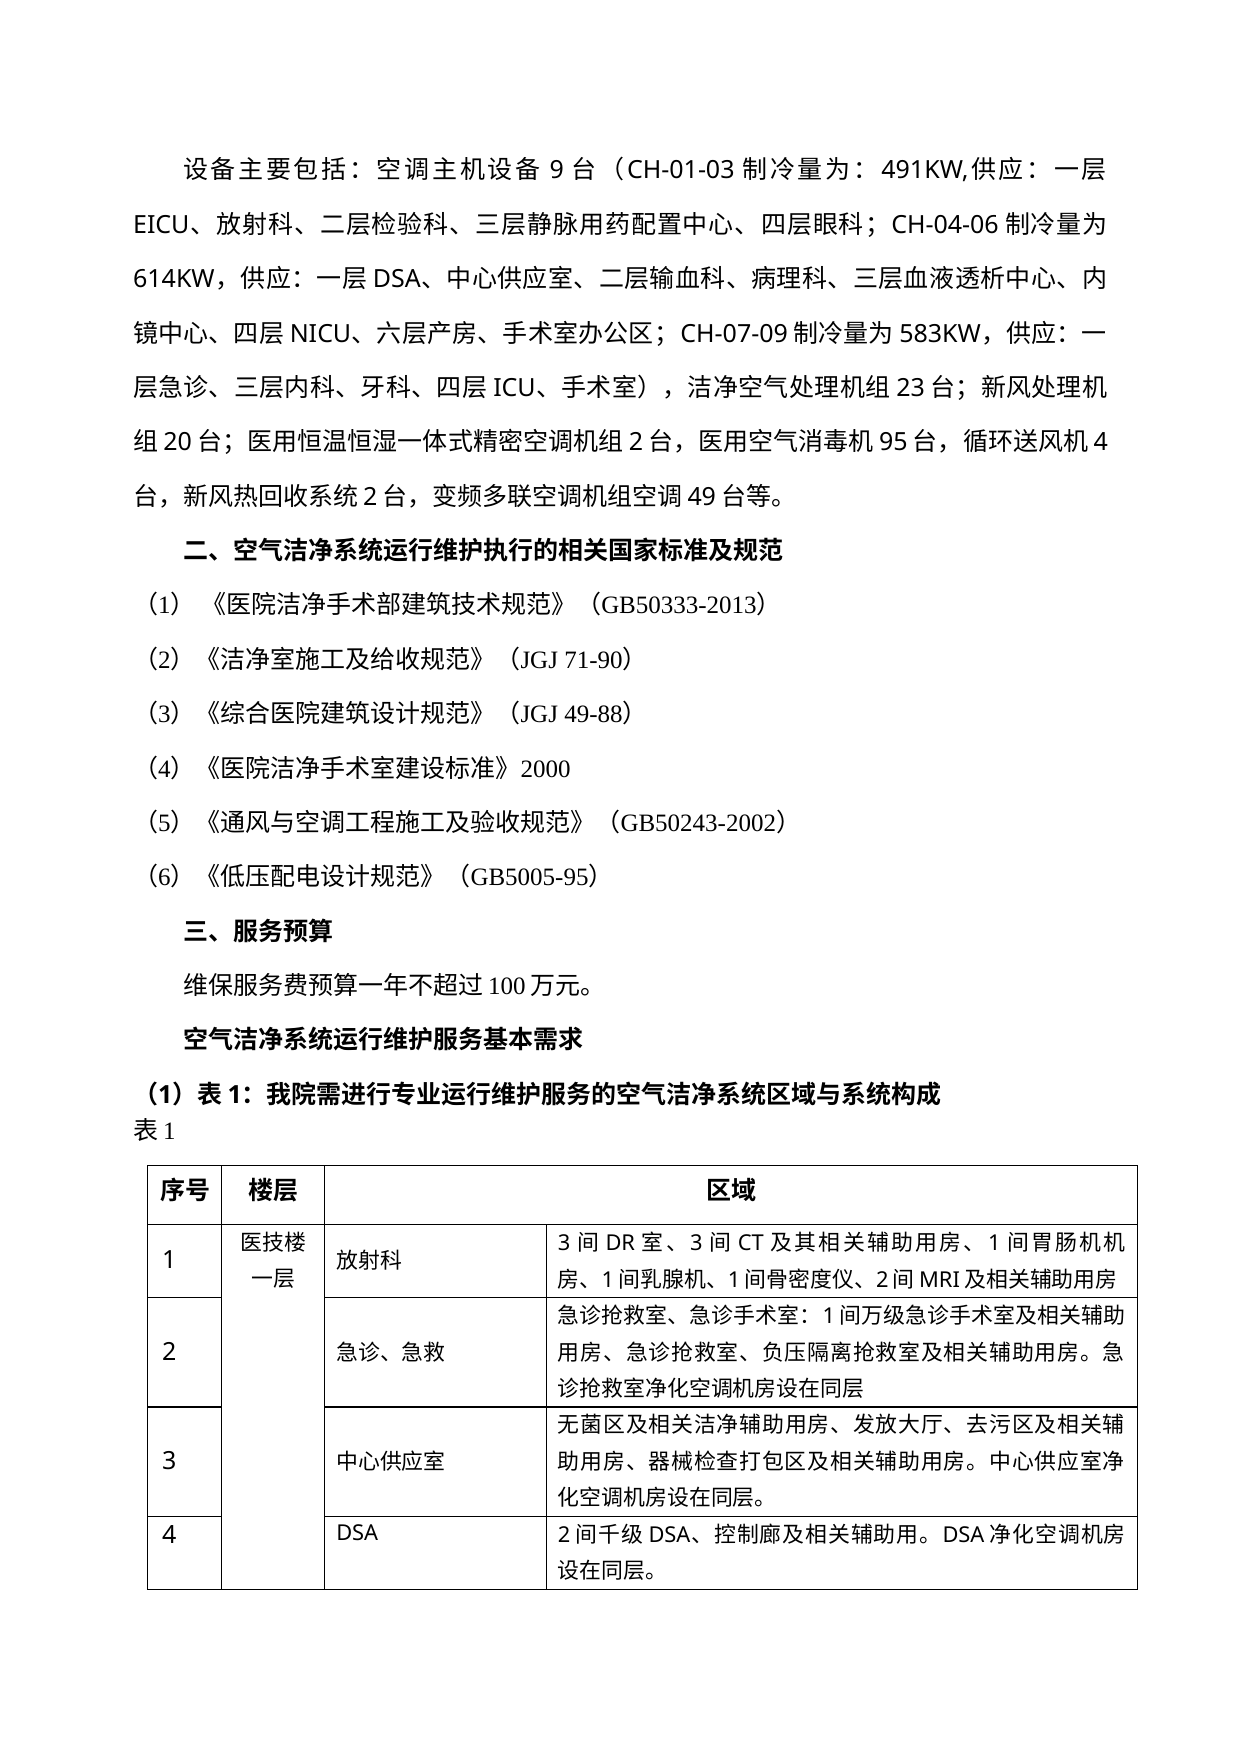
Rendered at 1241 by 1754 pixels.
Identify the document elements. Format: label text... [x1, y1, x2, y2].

table_header 序号 [148, 1166, 221, 1224]
text （2）《洁净室施工及给收规范》（JGJ 71-90） [133, 639, 1107, 676]
table_cell 无菌区及相关洁净辅助用房、发放大厅、去污区及相关辅助用房、器械检查打包区及相关辅助用房。中心供应室净化空调机房设在同层。 [547, 1408, 1137, 1516]
table_cell 急诊、急救 [325, 1298, 546, 1406]
list 空气洁净系统运行维护执行的相关国家标准及规范 [133, 531, 1107, 567]
list 服务预算 [133, 911, 1107, 947]
text （1） 《医院洁净手术部建筑技术规范》（GB50333-2013） [133, 585, 1107, 621]
table_header 楼层 [222, 1166, 324, 1224]
table_cell [148, 1408, 221, 1516]
text （5）《通风与空调工程施工及验收规范》（GB50243-2002） [133, 802, 1107, 839]
table_cell 放射科 [325, 1225, 546, 1297]
table_cell 3间DR室、3间CT及其相关辅助用房、1间胃肠机机房、1间乳腺机、1间骨密度仪、2间MRI及相关辅助用房 [547, 1225, 1137, 1297]
table_cell 2间千级DSA、控制廊及相关辅助用。DSA净化空调机房设在同层。 [547, 1517, 1137, 1588]
text （1）表1：我院需进行专业运行维护服务的空气洁净系统区域与系统构成 [133, 1074, 1107, 1111]
text （6）《低压配电设计规范》（GB5005-95） [133, 857, 1107, 893]
table_cell [148, 1517, 221, 1588]
table_header 区域 [325, 1166, 1137, 1224]
text 表1 [133, 1111, 1107, 1147]
table_cell DSA [325, 1517, 546, 1588]
text 设备主要包括：空调主机设备9台（CH-01-03制冷量为：491KW,供应：一层EICU、放射科、二层检验科、三层静脉用药配置中心、四层眼科；CH-04-06制冷量为614KW，供应：一层DSA、中心供应室、二层输血科、病理科、三层血液透析中心、内镜中心、四层NICU、六层产房、手术室办公区；CH-07-09制冷量为583KW，供应：一层急诊、三层内科、牙科、四层ICU、手术室），洁净空气处理机组23台；新风处理机组20台；医用恒温恒湿一体式精密空调机组2台，医用空气消毒机95台，循环送风机4台，新风热回收系统2台，变频多联空调机组空调49台等。 [133, 150, 1107, 512]
table_cell [148, 1225, 221, 1297]
text 空气洁净系统运行维护服务基本需求 [133, 1020, 1107, 1056]
text （3）《综合医院建筑设计规范》（JGJ 49-88） [133, 694, 1107, 730]
text （4）《医院洁净手术室建设标准》2000 [133, 748, 1107, 784]
table_cell 中心供应室 [325, 1408, 546, 1516]
table_cell 医技楼一层 [222, 1225, 324, 1588]
table_cell [148, 1298, 221, 1406]
text 维保服务费预算一年不超过100万元。 [133, 966, 1107, 1002]
table_cell 急诊抢救室、急诊手术室：1间万级急诊手术室及相关辅助用房、急诊抢救室、负压隔离抢救室及相关辅助用房。急诊抢救室净化空调机房设在同层 [547, 1298, 1137, 1406]
